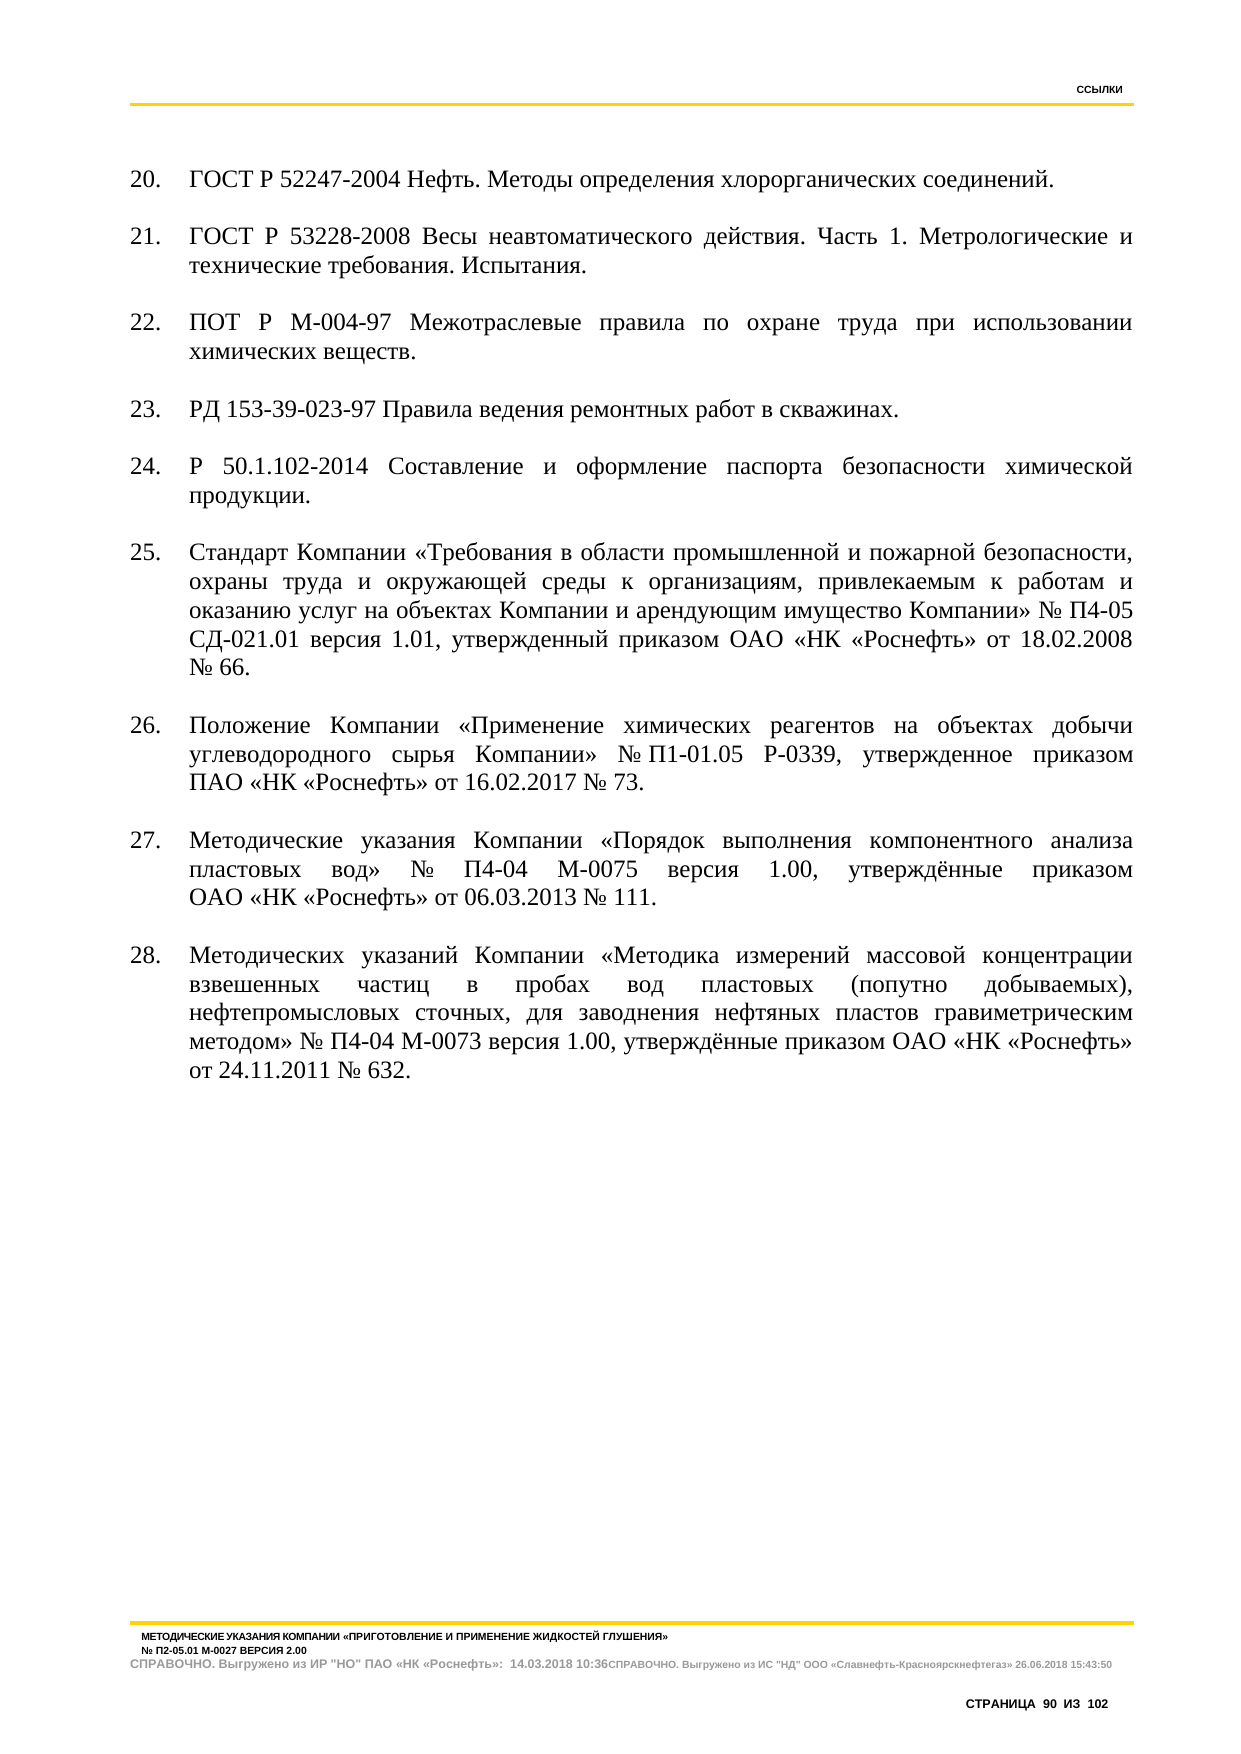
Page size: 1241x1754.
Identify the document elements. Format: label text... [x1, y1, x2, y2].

list Методических указаний Компании «Методика измерений массовой концентрации взвешенных частиц в пробах вод пластовых (попутно добываемых), нефтепромысловых сточных, для заводнения нефтяных пластов гравиметрическим методом» № П4-04 М-0073 версия 1.00, утверждённые приказом ОАО «НК «Роснефть» от 24.11.2011 № 632. [130, 940, 1134, 1084]
list РД 153-39-023-97 Правила ведения ремонтных работ в скважинах. [130, 394, 1134, 422]
list ГОСТ Р 52247-2004 Нефть. Методы определения хлорорганических соединений. [130, 164, 1134, 192]
list Стандарт Компании «Требования в области промышленной и пожарной безопасности, охраны труда и окружающей среды к организациям, привлекаемым к работам и оказанию услуг на объектах Компании и арендующим имущество Компании» № П4-05 СД-021.01 версия 1.01, утвержденный приказом ОАО «НК «Роснефть» от 18.02.2008 № 66. [130, 537, 1134, 681]
list Положение Компании «Применение химических реагентов на объектах добычи углеводородного сырья Компании» № П1-01.05 Р-0339, утвержденное приказом ПАО «НК «Роснефть» от 16.02.2017 № 73. [130, 710, 1134, 796]
list Методические указания Компании «Порядок выполнения компонентного анализа пластовых вод» № П4-04 М-0075 версия 1.00, утверждённые приказом ОАО «НК «Роснефть» от 06.03.2013 № 111. [130, 825, 1134, 911]
list ПОТ Р М-004-97 Межотраслевые правила по охране труда при использовании химических веществ. [130, 307, 1134, 365]
list ГОСТ Р 53228-2008 Весы неавтоматического действия. Часть 1. Метрологические и технические требования. Испытания. [130, 221, 1134, 279]
list Р 50.1.102-2014 Составление и оформление паспорта безопасности химической продукции. [130, 451, 1134, 509]
